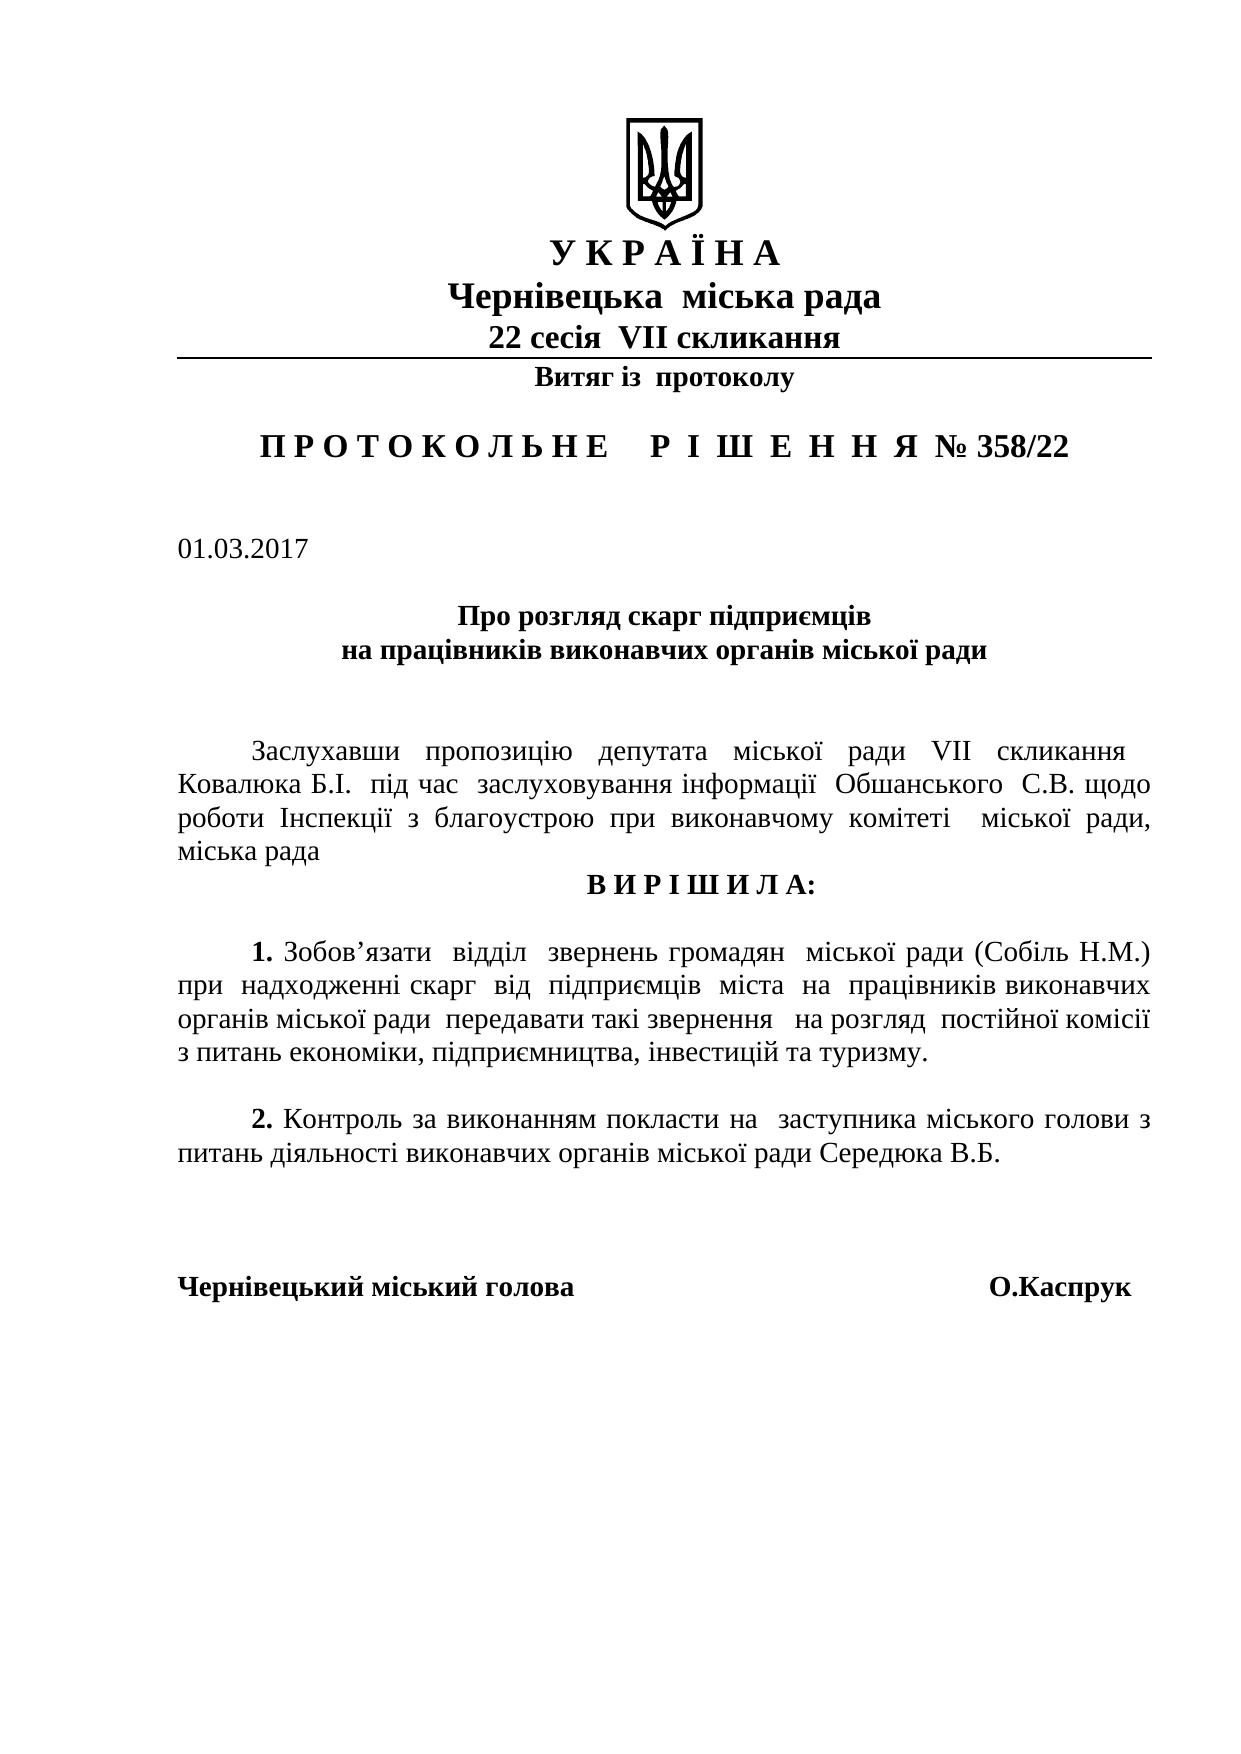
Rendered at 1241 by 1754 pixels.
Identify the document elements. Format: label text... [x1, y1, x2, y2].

text У К Р А Ї Н А [177, 231, 1152, 274]
text В И Р І Ш И Л А: [177, 867, 1152, 900]
text 1. Зобов’язати відділ звернень громадян міської ради (Собіль Н.М.) при надходженні скарг від підприємців міста на працівників виконавчих органів міської ради передавати такі звернення на розгляд постійної комісії з питань економіки, підприємництва, інвестицій та туризму. [177, 934, 1152, 1068]
text Витяг із протоколу [177, 359, 1152, 392]
text на працівників виконавчих органів міської ради [177, 632, 1152, 666]
text Чернівецький міський голова О.Каспрук [177, 1269, 1152, 1303]
text Чернівецька міська рада [177, 274, 1152, 317]
text Про розгляд скарг підприємців [177, 598, 1152, 632]
subtitle П Р О Т О К О Л Ь Н Е Р І Ш Е Н Н Я № 358/22 [177, 426, 1152, 464]
text 01.03.2017 [177, 531, 1152, 565]
text Заслухавши пропозицію депутата міської ради VІІ скликання Ковалюка Б.І. під час заслуховування інформації Обшанського С.В. щодо роботи Інспекції з благоустрою при виконавчому комітеті міської ради, міська рада [177, 733, 1152, 867]
text 22 сесія VIІ скликання [177, 317, 1152, 357]
text 2. Контроль за виконанням покласти на заступника міського голови з питань діяльності виконавчих органів міської ради Середюка В.Б. [177, 1102, 1152, 1169]
